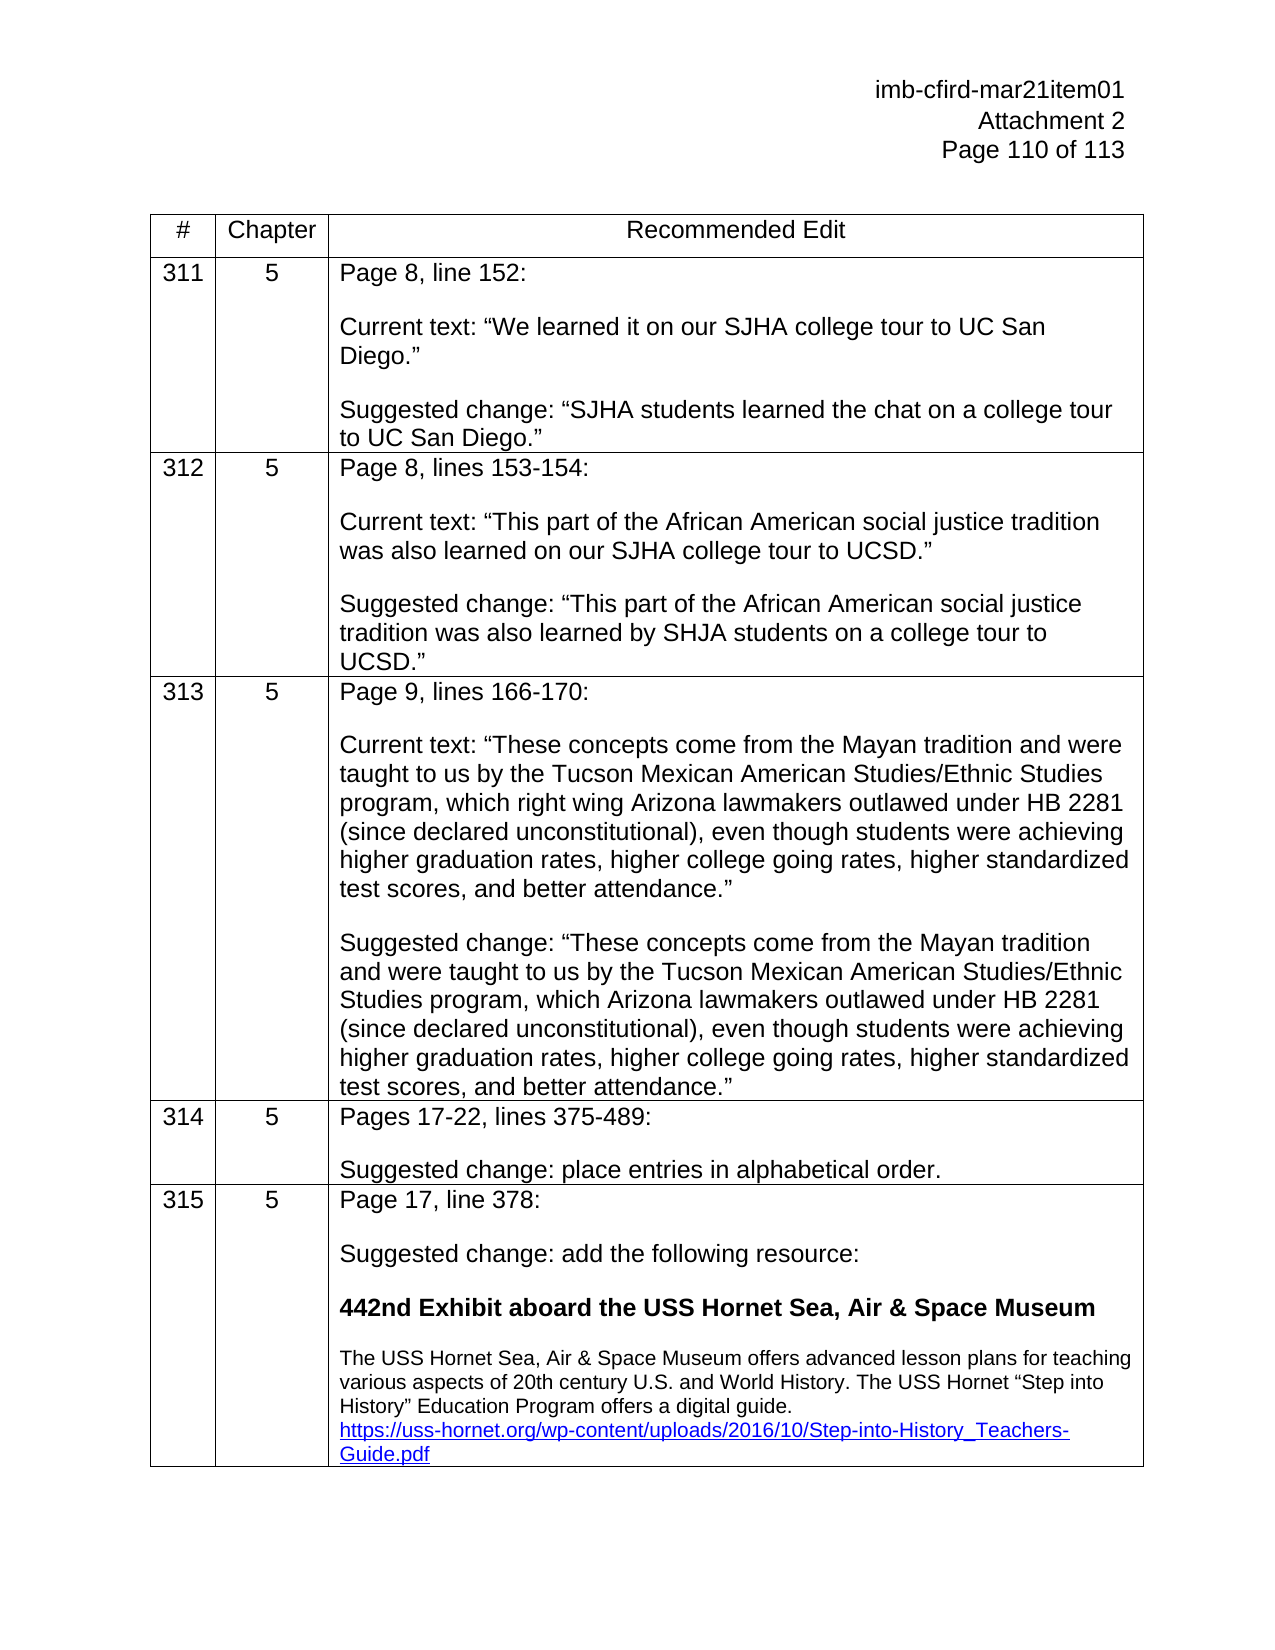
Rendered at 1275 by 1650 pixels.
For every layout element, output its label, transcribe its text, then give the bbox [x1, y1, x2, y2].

table_header Chapter [216, 215, 328, 257]
table_cell 5 [216, 1101, 328, 1184]
table_cell 5 [216, 1185, 328, 1466]
table_header Recommended Edit [329, 215, 1143, 257]
table_cell Page 17, line 378: Suggested change: add the following resource: 442nd Exhibit aboard the USS Hornet Sea, Air & Space Museum The USS Hornet Sea, Air & Space Museum offers advanced lesson plans for teaching various aspects of 20th century U.S. and World History. The USS Hornet “Step into History” Education Program offers a digital guide. https://uss-hornet.org/wp-content/uploads/2016/10/Step-into-History_Teachers-Guide.pdf [329, 1185, 1143, 1466]
table_cell 311 [151, 258, 215, 452]
table_cell Pages 17-22, lines 375-489: Suggested change: place entries in alphabetical order. [329, 1101, 1143, 1184]
table_cell 5 [216, 258, 328, 452]
table_cell Page 9, lines 166-170: Current text: “These concepts come from the Mayan tradition and were taught to us by the Tucson Mexican American Studies/Ethnic Studies program, which right wing Arizona lawmakers outlawed under HB 2281 (since declared unconstitutional), even though students were achieving higher graduation rates, higher college going rates, higher standardized test scores, and better attendance.” Suggested change: “These concepts come from the Mayan tradition and were taught to us by the Tucson Mexican American Studies/Ethnic Studies program, which Arizona lawmakers outlawed under HB 2281 (since declared unconstitutional), even though students were achieving higher graduation rates, higher college going rates, higher standardized test scores, and better attendance.” [329, 677, 1143, 1100]
table_header # [151, 215, 215, 257]
table_cell 315 [151, 1185, 215, 1466]
table_cell 314 [151, 1101, 215, 1184]
table_cell 5 [216, 453, 328, 676]
table_cell Page 8, lines 153-154: Current text: “This part of the African American social justice tradition was also learned on our SJHA college tour to UCSD.” Suggested change: “This part of the African American social justice tradition was also learned by SHJA students on a college tour to UCSD.” [329, 453, 1143, 676]
table_cell 312 [151, 453, 215, 676]
table_cell 313 [151, 677, 215, 1100]
table_cell Page 8, line 152: Current text: “We learned it on our SJHA college tour to UC San Diego.” Suggested change: “SJHA students learned the chat on a college tour to UC San Diego.” [329, 258, 1143, 452]
table_cell 5 [216, 677, 328, 1100]
